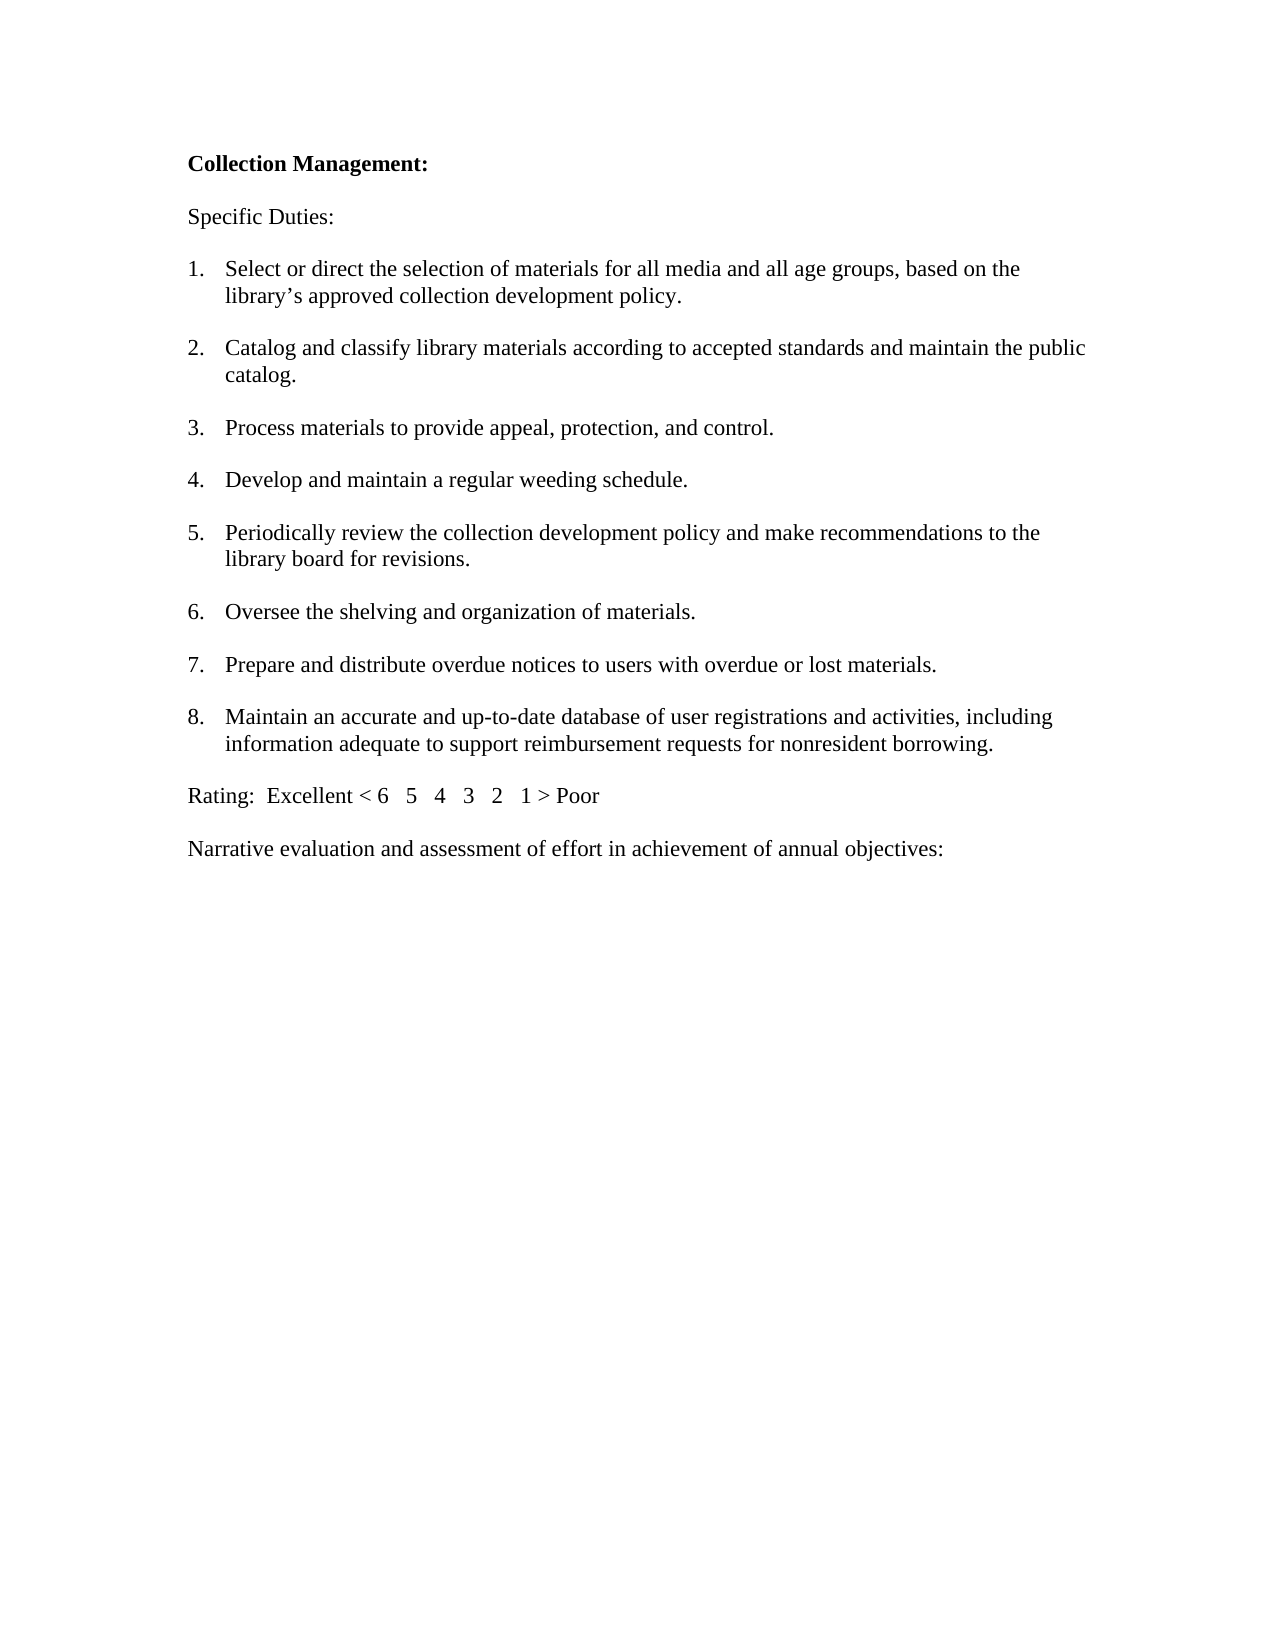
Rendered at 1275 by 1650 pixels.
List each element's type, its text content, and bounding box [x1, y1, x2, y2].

list Catalog and classify library materials according to accepted standards and maintain the public catalog. [187, 334, 1087, 387]
list Oversee the shelving and organization of materials. [187, 598, 1087, 624]
text Collection Management: [187, 150, 1087, 176]
text Rating: Excellent < 6 5 4 3 2 1 > Poor [187, 782, 1087, 809]
text Narrative evaluation and assessment of effort in achievement of annual objectives: [187, 835, 1087, 862]
list Prepare and distribute overdue notices to users with overdue or lost materials. [187, 651, 1087, 677]
text Specific Duties: [187, 203, 1087, 229]
list Process materials to provide appeal, protection, and control. [187, 413, 1087, 440]
list Develop and maintain a regular weeding schedule. [187, 466, 1087, 493]
list Periodically review the collection development policy and make recommendations to the library board for revisions. [187, 519, 1087, 572]
list Maintain an accurate and up-to-date database of user registrations and activities, including information adequate to support reimbursement requests for nonresident borrowing. [187, 703, 1087, 756]
list Select or direct the selection of materials for all media and all age groups, based on the library’s approved collection development policy. [187, 255, 1087, 308]
